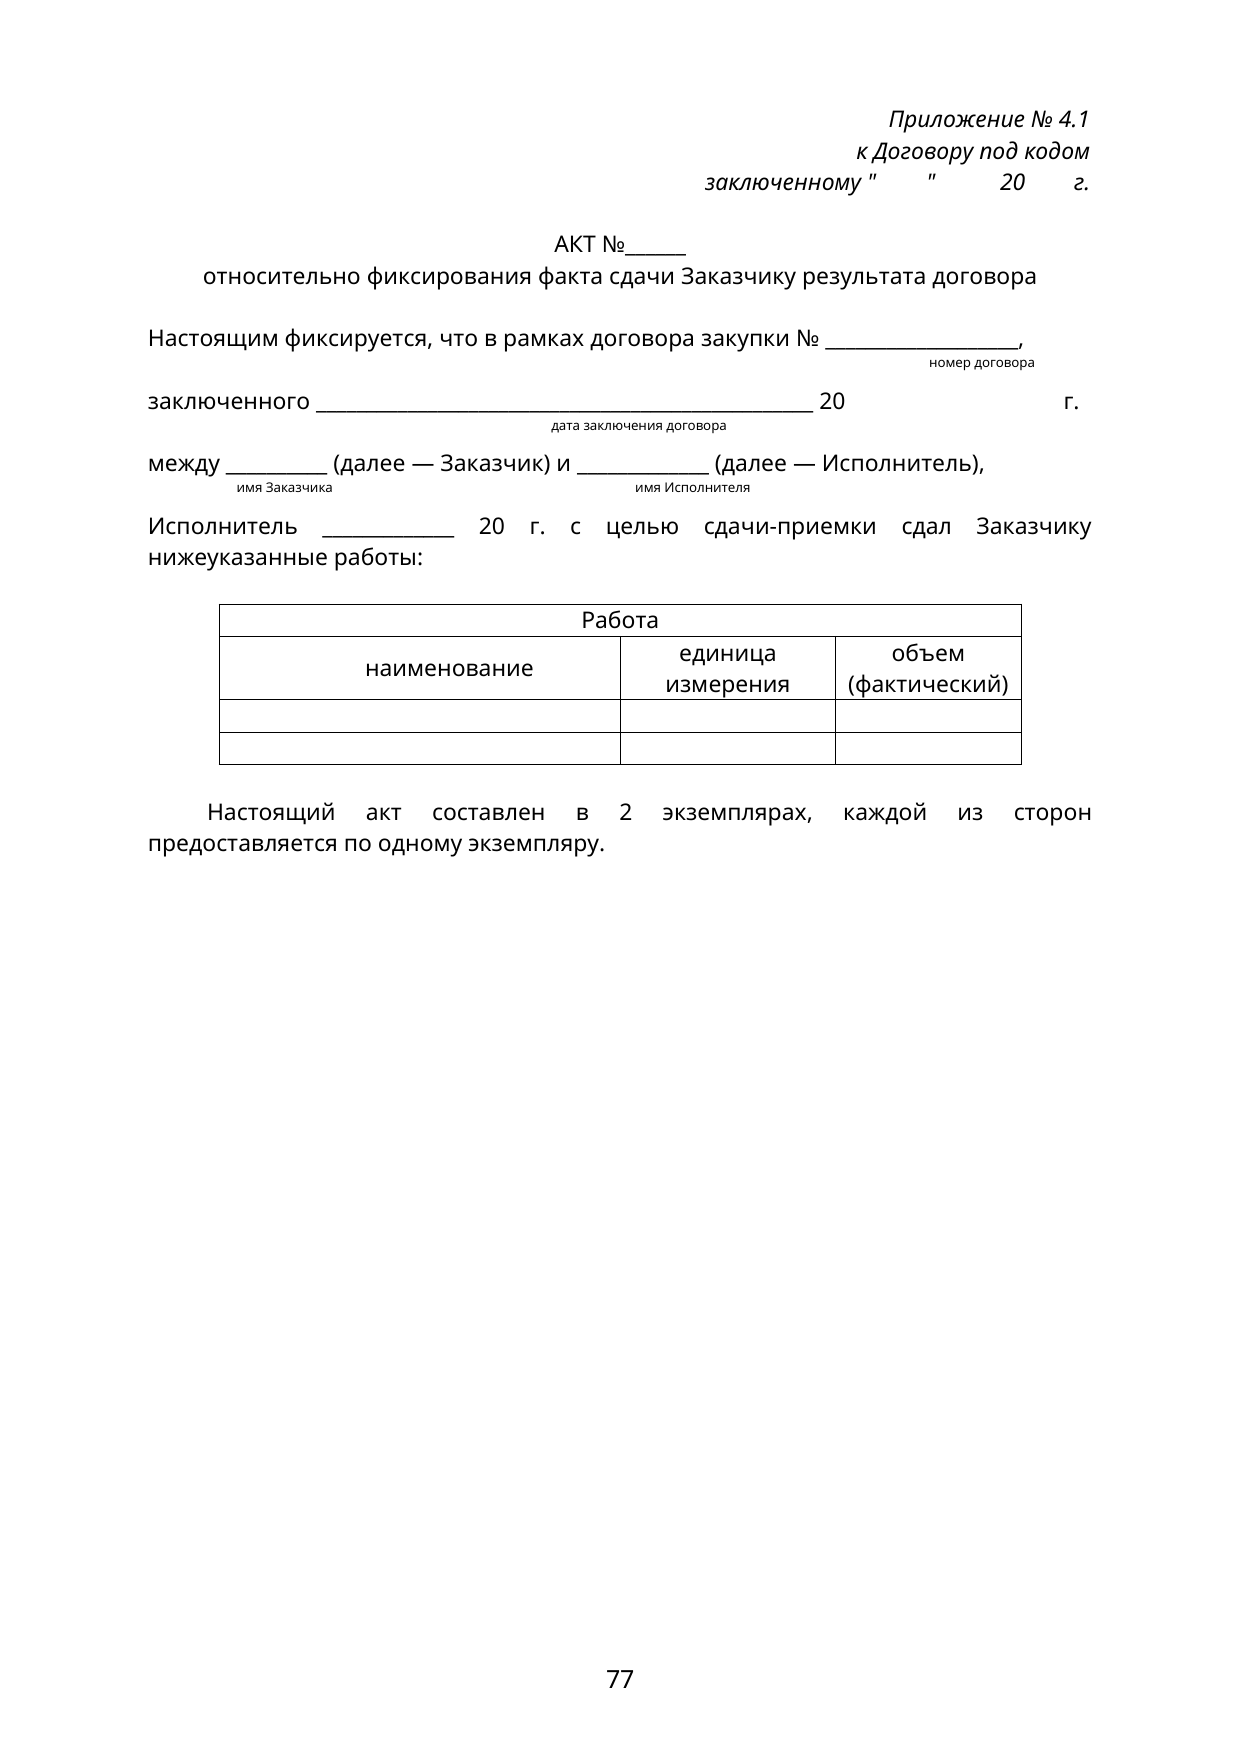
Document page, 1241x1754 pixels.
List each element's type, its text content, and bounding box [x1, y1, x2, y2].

table_cell наименование [220, 637, 620, 699]
text между __________ (далее — Заказчик) и _____________ (далее — Исполнитель), [148, 447, 1130, 478]
table_cell единица измерения [621, 637, 835, 699]
text имя Заказчика имя Исполнителя [236, 478, 1093, 510]
text дата заключения договора [148, 416, 1130, 447]
text заключенного _________________________________________________ 20 г. [148, 385, 1092, 416]
text к Договору под кодом заключенному " " 20 г. [148, 135, 1092, 197]
table_cell объем (фактический) [836, 637, 1021, 699]
text Настоящий акт составлен в 2 экземплярах, каждой из сторон предоставляется по одному экземпляру. [148, 796, 1092, 859]
table_cell [220, 700, 620, 732]
text номер договора [871, 353, 1092, 385]
text относительно фиксирования факта сдачи Заказчику результата договора [148, 260, 1092, 291]
text Исполнитель _____________ 20 г. с целью сдачи-приемки сдал Заказчику нижеуказанные работы: [148, 510, 1092, 572]
text Настоящим фиксируется, что в рамках договора закупки № ___________________, [148, 322, 1092, 353]
text АКТ №______ [148, 228, 1092, 260]
table_cell [836, 700, 1021, 732]
table_cell [621, 733, 835, 764]
table_cell [220, 733, 620, 764]
table_cell [621, 700, 835, 732]
table_cell [836, 733, 1021, 764]
text Приложение № 4.1 [148, 103, 1092, 135]
table_header Работа [220, 605, 1021, 636]
